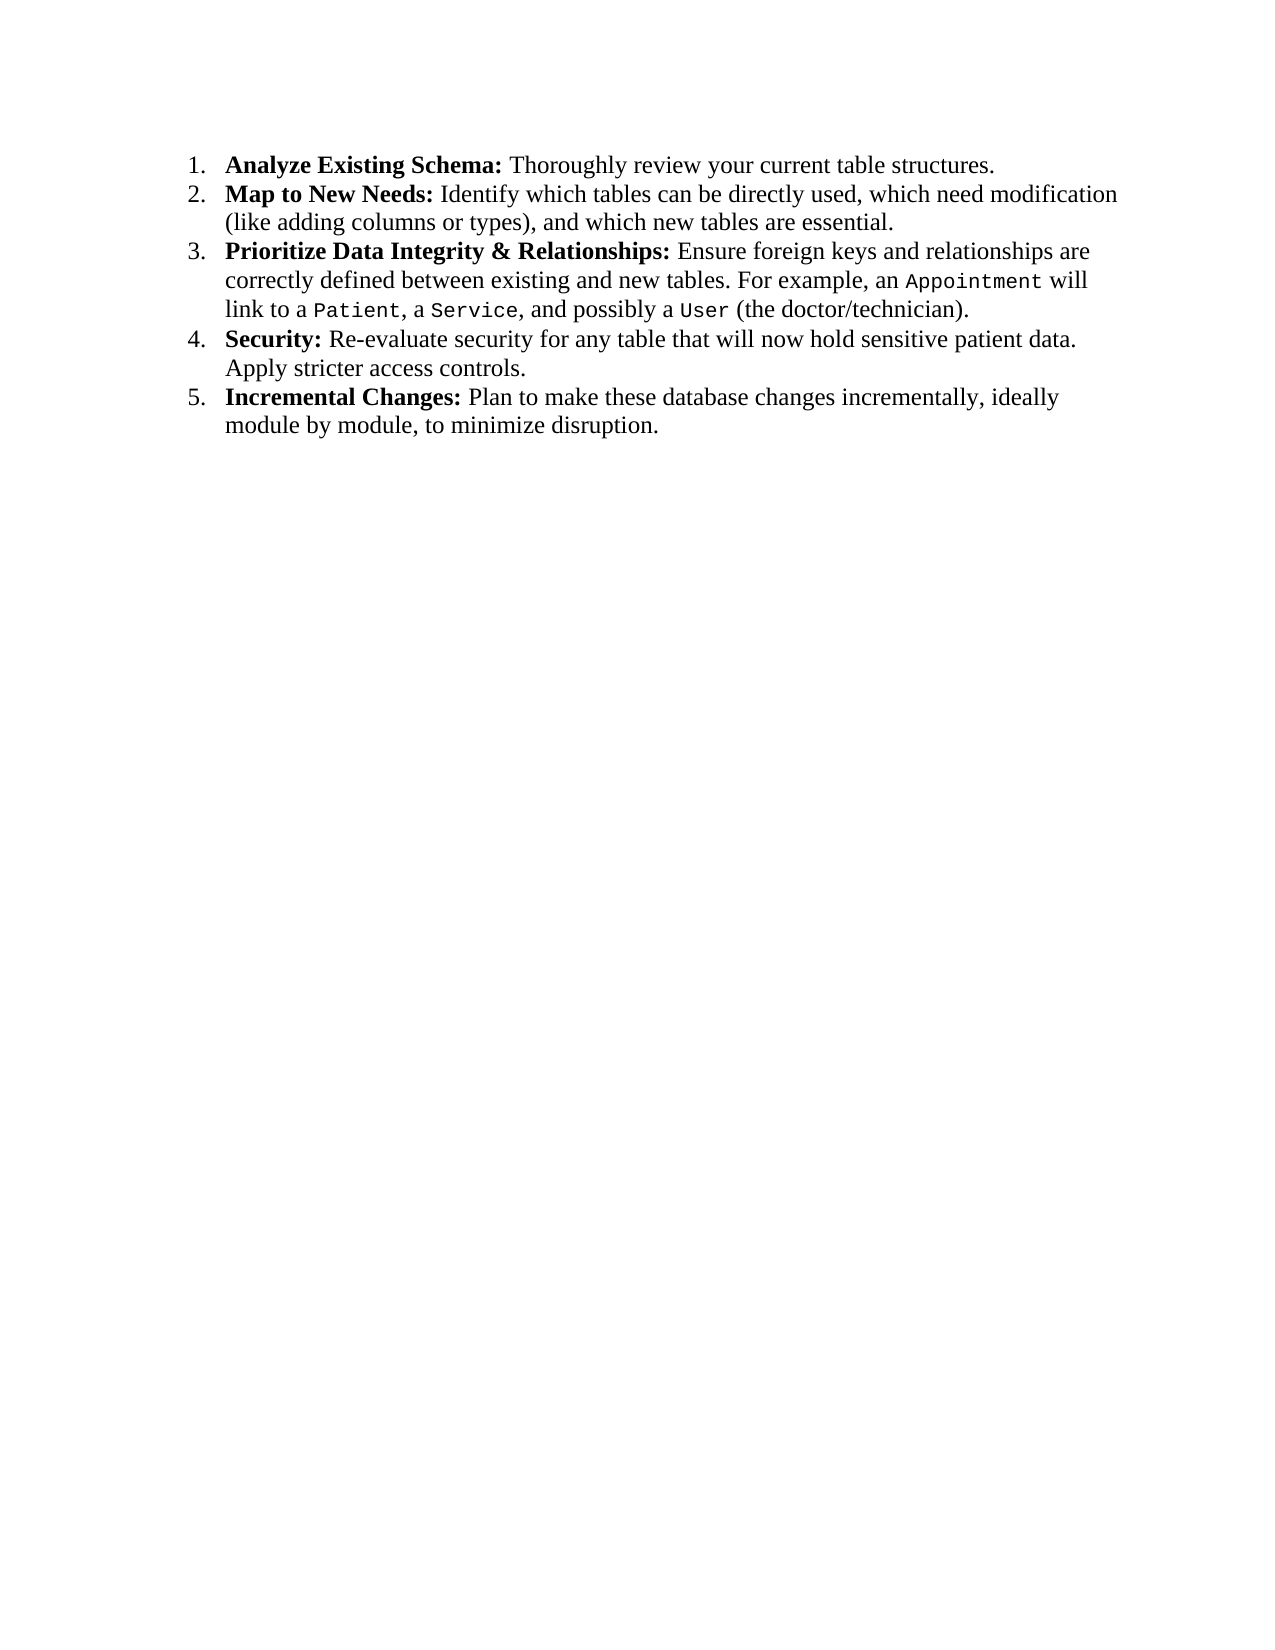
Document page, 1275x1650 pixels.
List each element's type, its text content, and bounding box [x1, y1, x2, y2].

list Analyze Existing Schema: Thoroughly review your current table structures. [187, 150, 1125, 179]
list Security: Re-evaluate security for any table that will now hold sensitive patient data. Apply stricter access controls. [187, 324, 1125, 382]
list Prioritize Data Integrity & Relationships: Ensure foreign keys and relationships are correctly defined between existing and new tables. For example, an Appointment will link to a Patient, a Service, and possibly a User (the doctor/technician). [187, 236, 1125, 324]
list Map to New Needs: Identify which tables can be directly used, which need modification (like adding columns or types), and which new tables are essential. [187, 179, 1125, 236]
list Incremental Changes: Plan to make these database changes incrementally, ideally module by module, to minimize disruption. [187, 382, 1125, 439]
